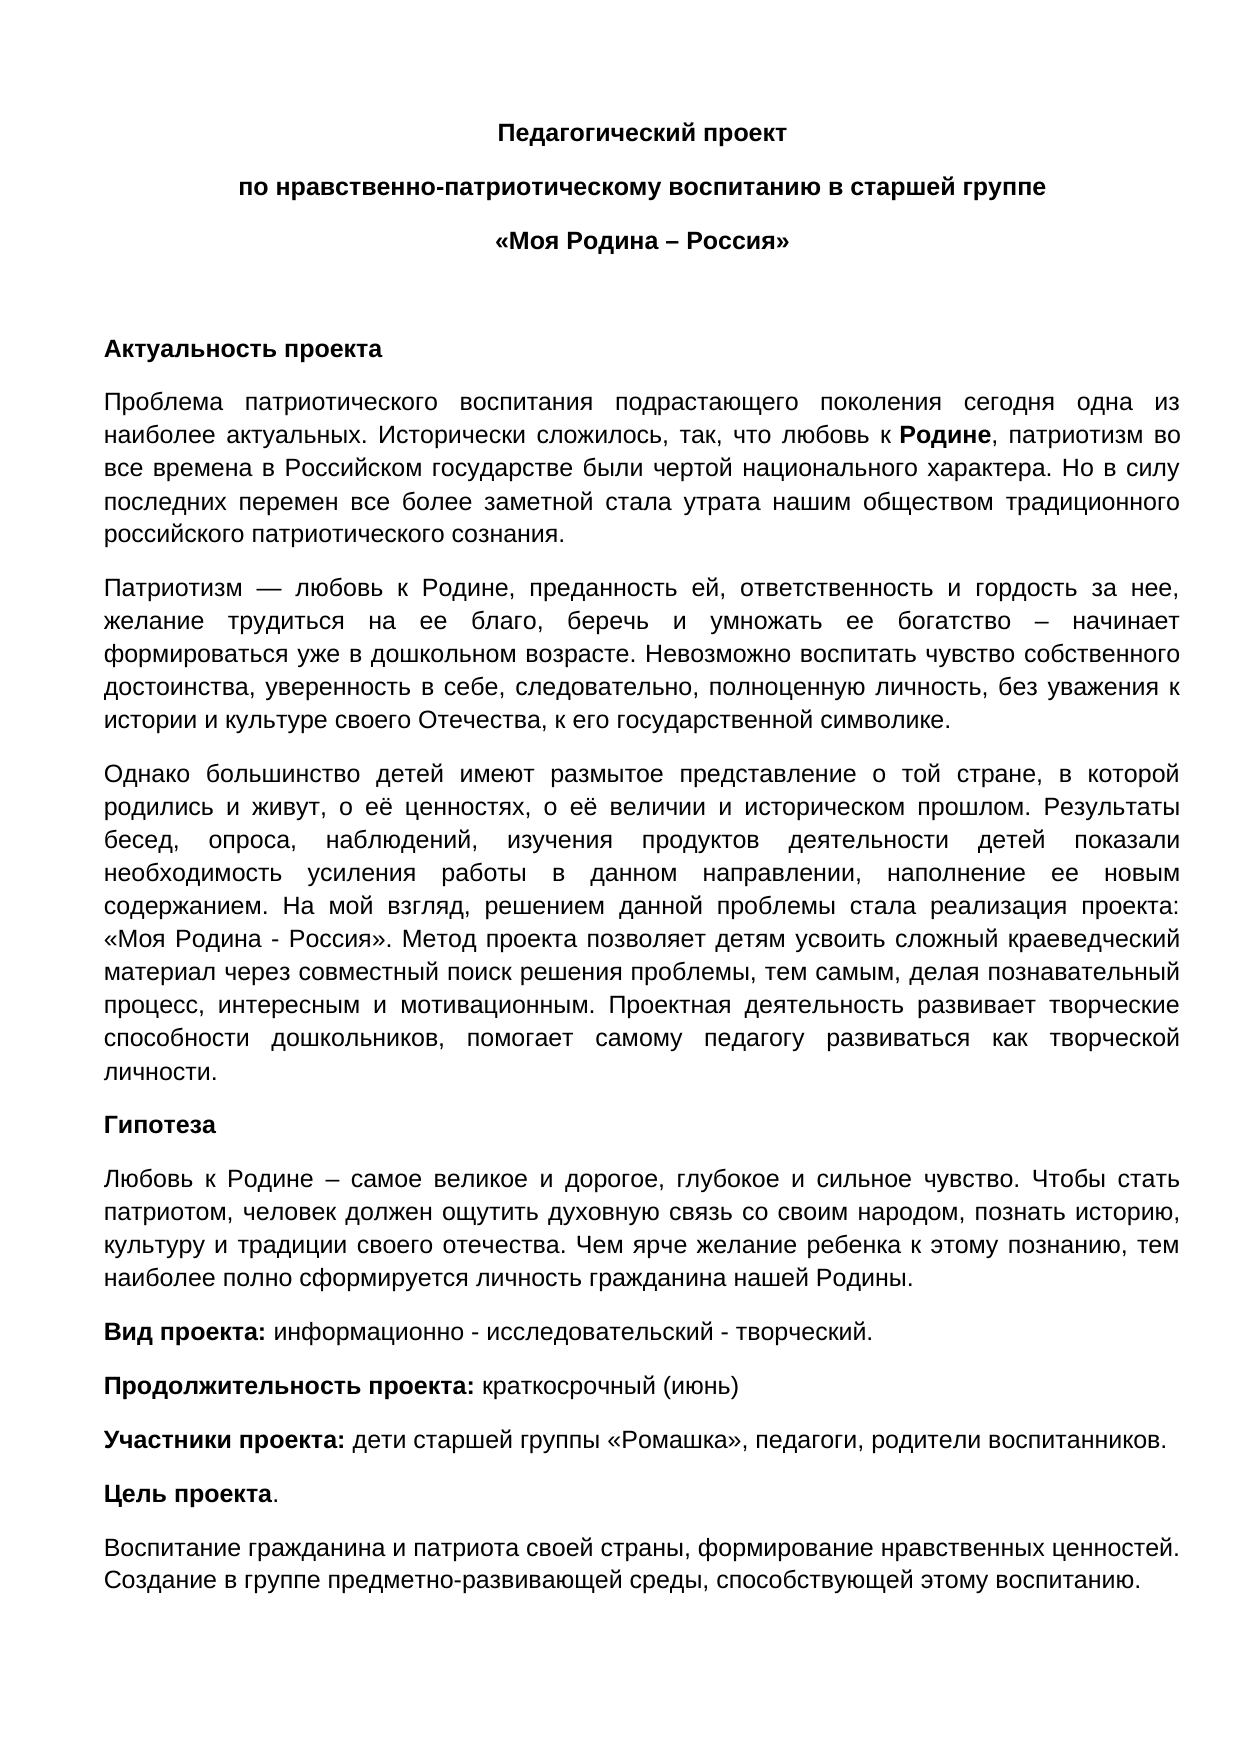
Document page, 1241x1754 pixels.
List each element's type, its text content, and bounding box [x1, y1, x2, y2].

text Проблема патриотического воспитания подрастающего поколения сегодня одна из наиболее актуальных. Исторически сложилось, так, что любовь к Родине, патриотизм во все времена в Российском государстве были чертой национального характера. Но в силу последних перемен все более заметной стала утрата нашим обществом традиционного российского патриотического сознания. [103, 387, 1181, 548]
text Однако большинство детей имеют размытое представление о той стране, в которой родились и живут, о её ценностях, о её величии и историческом прошлом. Результаты бесед, опроса, наблюдений, изучения продуктов деятельности детей показали необходимость усиления работы в данном направлении, наполнение ее новым содержанием. На мой взгляд, решением данной проблемы стала реализация проекта: «Моя Родина - Россия». Метод проекта позволяет детям усвоить сложный краеведческий материал через совместный поиск решения проблемы, тем самым, делая познавательный процесс, интересным и мотивационным. Проектная деятельность развивает творческие способности дошкольников, помогает самому педагогу развиваться как творческой личности. [103, 759, 1181, 1085]
text «Моя Родина – Россия» [103, 226, 1181, 254]
text Участники проекта: дети старшей группы «Ромашка», педагоги, родители воспитанников. [103, 1425, 1181, 1453]
text Продолжительность проекта: краткосрочный (июнь) [103, 1371, 1181, 1400]
text Актуальность проекта [103, 333, 1181, 362]
text Педагогический проект [103, 118, 1181, 147]
text Вид проекта: информационно - исследовательский - творческий. [103, 1317, 1181, 1346]
text Любовь к Родине – самое великое и дорогое, глубокое и сильное чувство. Чтобы стать патриотом, человек должен ощутить духовную связь со своим народом, познать историю, культуру и традиции своего отечества. Чем ярче желание ребенка к этому познанию, тем наиболее полно сформируется личность гражданина нашей Родины. [103, 1164, 1181, 1292]
text Гипотеза [103, 1110, 1181, 1139]
text Патриотизм — любовь к Родине, преданность ей, ответственность и гордость за нее, желание трудиться на ее благо, беречь и умножать ее богатство – начинает формироваться уже в дошкольном возрасте. Невозможно воспитать чувство собственного достоинства, уверенность в себе, следовательно, полноценную личность, без уважения к истории и культуре своего Отечества, к его государственной символике. [103, 573, 1181, 734]
text Воспитание гражданина и патриота своей страны, формирование нравственных ценностей. Создание в группе предметно-развивающей среды, способствующей этому воспитанию. [103, 1532, 1181, 1594]
text по нравственно-патриотическому воспитанию в старшей группе [103, 172, 1181, 201]
text Цель проекта. [103, 1479, 1181, 1507]
